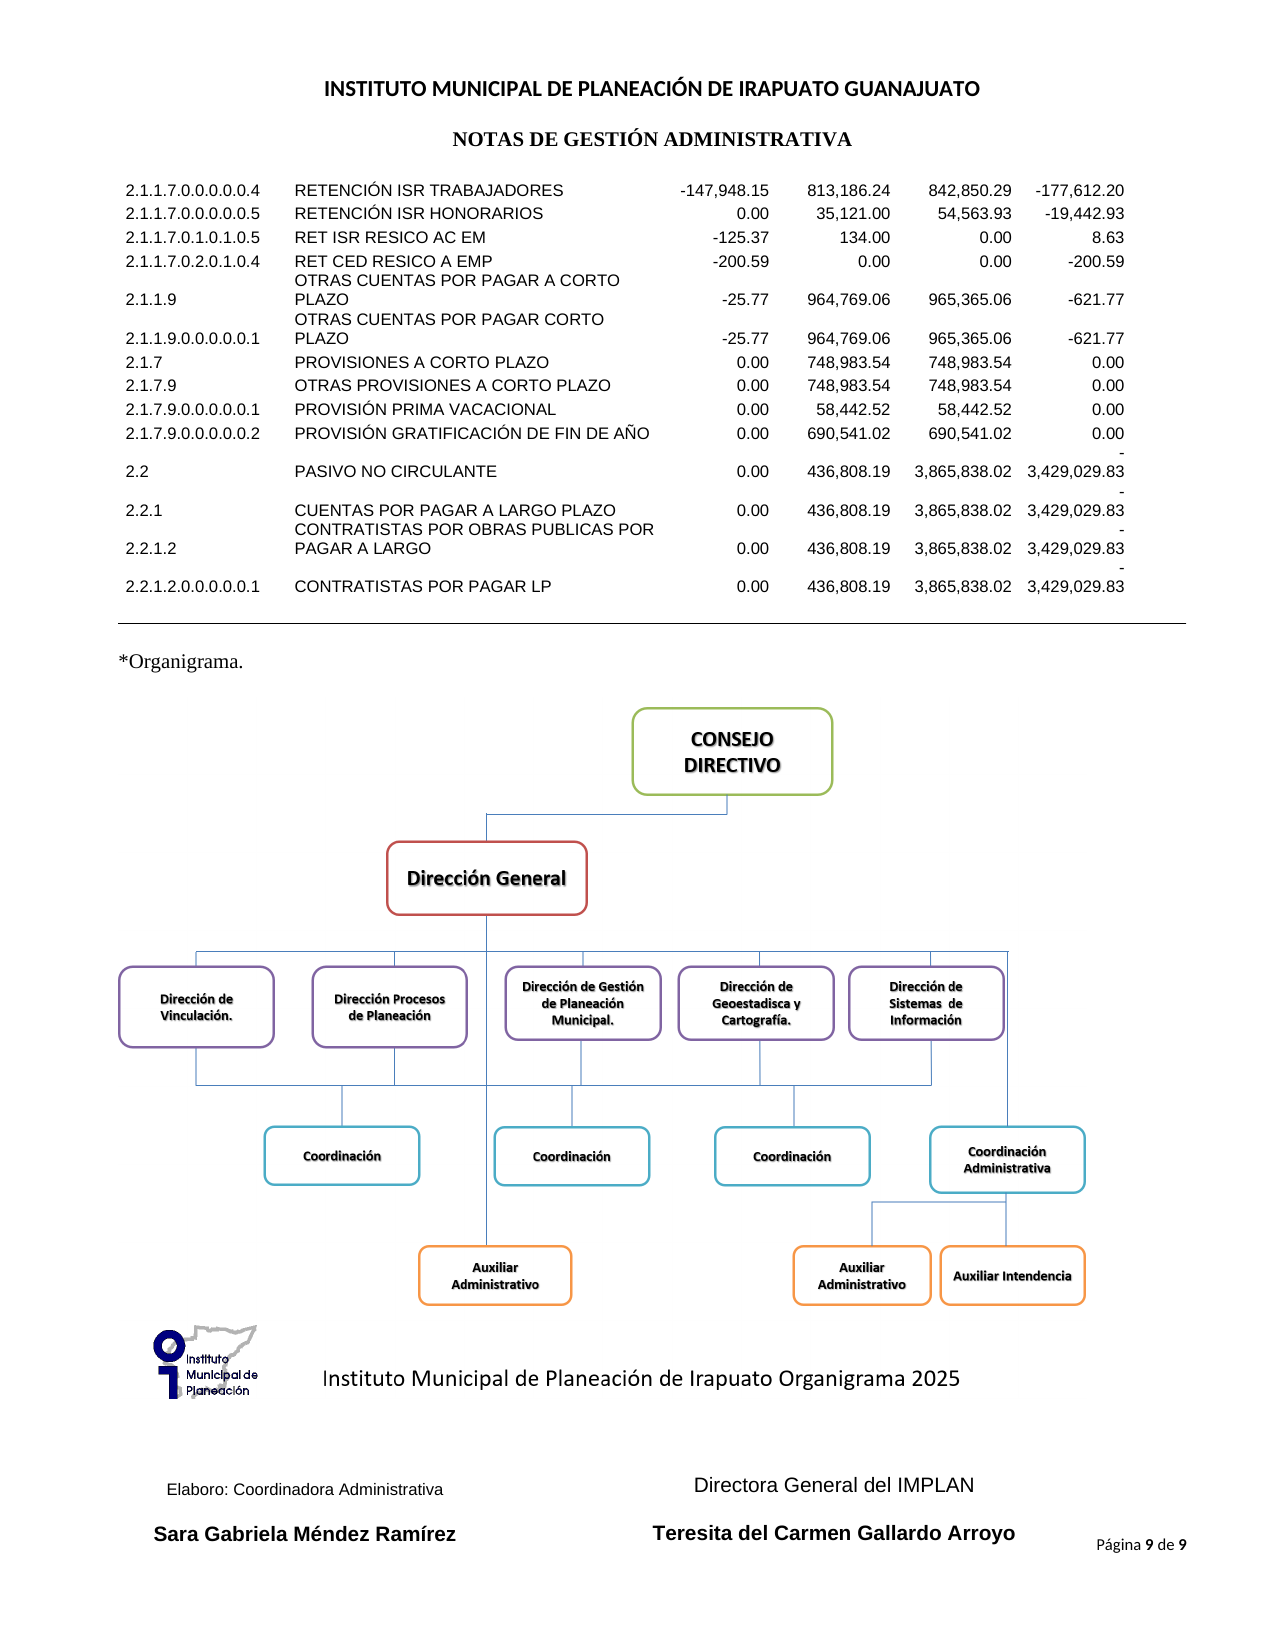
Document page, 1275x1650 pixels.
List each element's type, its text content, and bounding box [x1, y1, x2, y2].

table_cell 748,983.54 [776, 372, 898, 395]
table_cell 0.00 [664, 395, 776, 419]
table_cell 0.00 [1019, 419, 1132, 443]
table_cell 2.1.7.9.0.0.0.0.0.2 [118, 419, 287, 443]
table_cell 0.00 [776, 247, 898, 271]
table_cell 964,769.06 [776, 271, 898, 309]
table_cell 2.1.1.9.0.0.0.0.0.1 [118, 309, 287, 348]
table_cell 436,808.19 [776, 558, 898, 596]
table_cell CUENTAS POR PAGAR A LARGO PLAZO [287, 481, 664, 520]
table_cell RET CED RESICO A EMP [287, 247, 664, 271]
table_cell -25.77 [664, 271, 776, 309]
table_cell 690,541.02 [898, 419, 1019, 443]
table_cell 2.1.1.7.0.0.0.0.0.4 [118, 176, 287, 199]
table_cell 0.00 [898, 223, 1019, 247]
table_cell CONTRATISTAS POR OBRAS PUBLICAS POR PAGAR A LARGO [287, 520, 664, 558]
table_cell 0.00 [898, 247, 1019, 271]
table_cell 0.00 [664, 558, 776, 596]
table_cell -3,429,029.83 [1019, 520, 1132, 558]
table_cell 35,121.00 [776, 200, 898, 223]
table_cell -125.37 [664, 223, 776, 247]
table_cell 813,186.24 [776, 176, 898, 199]
table_cell 3,865,838.02 [898, 481, 1019, 520]
table_cell 0.00 [1019, 372, 1132, 395]
table_cell 842,850.29 [898, 176, 1019, 199]
picture [118, 697, 1088, 1399]
table_cell 3,865,838.02 [898, 558, 1019, 596]
table_cell 8.63 [1019, 223, 1132, 247]
table_cell PROVISIÓN PRIMA VACACIONAL [287, 395, 664, 419]
table_cell 0.00 [664, 419, 776, 443]
table_cell 436,808.19 [776, 443, 898, 481]
table_cell 0.00 [664, 443, 776, 481]
table_cell 0.00 [664, 520, 776, 558]
table_cell 54,563.93 [898, 200, 1019, 223]
table_cell 2.1.1.7.0.2.0.1.0.4 [118, 247, 287, 271]
table_cell 690,541.02 [776, 419, 898, 443]
table_cell PASIVO NO CIRCULANTE [287, 443, 664, 481]
table_cell -621.77 [1019, 271, 1132, 309]
table_cell 2.1.7.9.0.0.0.0.0.1 [118, 395, 287, 419]
table_cell 0.00 [664, 372, 776, 395]
table_cell 748,983.54 [898, 348, 1019, 372]
table_cell 0.00 [1019, 395, 1132, 419]
table_cell -3,429,029.83 [1019, 481, 1132, 520]
table_cell -3,429,029.83 [1019, 443, 1132, 481]
table_cell RETENCIÓN ISR HONORARIOS [287, 200, 664, 223]
table_cell 2.2 [118, 443, 287, 481]
table_cell OTRAS CUENTAS POR PAGAR A CORTO PLAZO [287, 271, 664, 309]
table_cell 2.2.1 [118, 481, 287, 520]
table_cell 2.1.1.7.0.1.0.1.0.5 [118, 223, 287, 247]
table_cell -19,442.93 [1019, 200, 1132, 223]
table_cell PROVISIÓN GRATIFICACIÓN DE FIN DE AÑO [287, 419, 664, 443]
table_cell 748,983.54 [898, 372, 1019, 395]
table_cell 2.1.7.9 [118, 372, 287, 395]
table_cell OTRAS PROVISIONES A CORTO PLAZO [287, 372, 664, 395]
table_cell RET ISR RESICO AC EM [287, 223, 664, 247]
table_cell -3,429,029.83 [1019, 558, 1132, 596]
table_cell 3,865,838.02 [898, 443, 1019, 481]
table_cell 965,365.06 [898, 309, 1019, 348]
table_cell 2.1.1.7.0.0.0.0.0.5 [118, 200, 287, 223]
table_cell OTRAS CUENTAS POR PAGAR CORTO PLAZO [287, 309, 664, 348]
table_cell 2.1.1.9 [118, 271, 287, 309]
table_cell 748,983.54 [776, 348, 898, 372]
table_cell 2.2.1.2 [118, 520, 287, 558]
table_cell 0.00 [664, 348, 776, 372]
table_cell CONTRATISTAS POR PAGAR LP [287, 558, 664, 596]
table_cell 964,769.06 [776, 309, 898, 348]
table_cell RETENCIÓN ISR TRABAJADORES [287, 176, 664, 199]
table_cell -25.77 [664, 309, 776, 348]
table_cell 3,865,838.02 [898, 520, 1019, 558]
table_cell 436,808.19 [776, 520, 898, 558]
table_cell -147,948.15 [664, 176, 776, 199]
table_cell 58,442.52 [776, 395, 898, 419]
table_cell -177,612.20 [1019, 176, 1132, 199]
table_cell 134.00 [776, 223, 898, 247]
table_cell -200.59 [1019, 247, 1132, 271]
table_cell -621.77 [1019, 309, 1132, 348]
table_cell 0.00 [664, 481, 776, 520]
table_cell 436,808.19 [776, 481, 898, 520]
table_cell 58,442.52 [898, 395, 1019, 419]
table_cell 0.00 [664, 200, 776, 223]
text *Organigrama. [118, 648, 1186, 673]
table_cell 2.1.7 [118, 348, 287, 372]
table_cell 2.2.1.2.0.0.0.0.0.1 [118, 558, 287, 596]
table_cell 0.00 [1019, 348, 1132, 372]
table_cell -200.59 [664, 247, 776, 271]
table_cell PROVISIONES A CORTO PLAZO [287, 348, 664, 372]
table_cell 965,365.06 [898, 271, 1019, 309]
